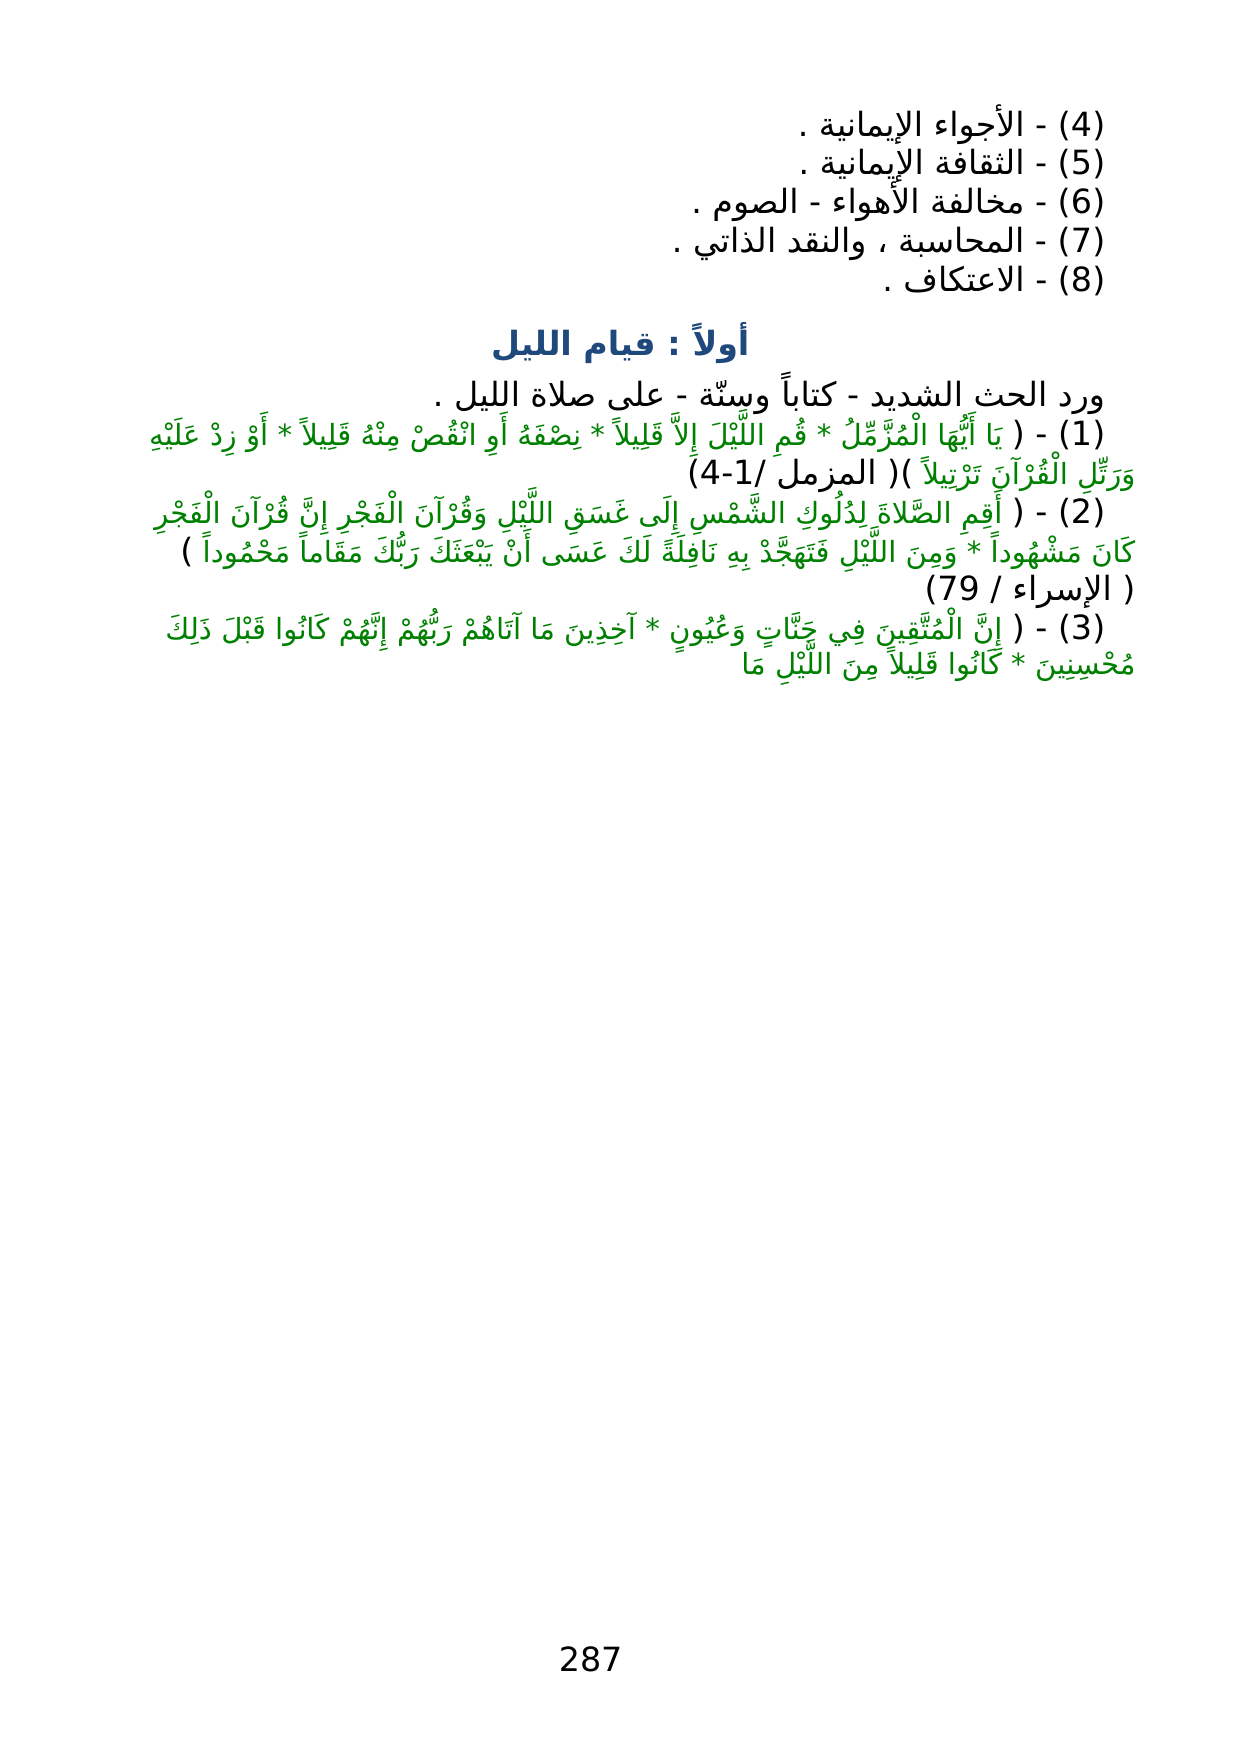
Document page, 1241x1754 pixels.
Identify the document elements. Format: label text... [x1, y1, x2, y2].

subtitle أولاً : قيام الليل [105, 324, 1135, 363]
text (8) - الاعتكاف . [105, 260, 1135, 299]
text (4) - الأجواء الإيمانية . [105, 105, 1135, 144]
text (3) - ( إِنَّ الْمُتَّقِينَ فِي جَنَّاتٍ وَعُيُونٍ * آخِذِينَ مَا آتَاهُمْ رَبُّهُمْ إِنَّهُمْ كَانُوا قَبْلَ ذَلِكَ مُحْسِنِينَ * كَانُوا قَلِيلاً مِنَ اللَّيْلِ مَا [105, 609, 1135, 682]
text (6) - مخالفة الأهواء - الصوم . [105, 183, 1135, 222]
text (5) - الثقافة الإيمانية . [105, 144, 1135, 183]
text (7) - المحاسبة ، والنقد الذاتي . [105, 222, 1135, 260]
text (2) - ( أَقِمِ الصَّلاةَ لِدُلُوكِ الشَّمْسِ إِلَى غَسَقِ اللَّيْلِ وَقُرْآنَ الْفَجْرِ إِنَّ قُرْآنَ الْفَجْرِ كَانَ مَشْهُوداً * وَمِنَ اللَّيْلِ فَتَهَجَّدْ بِهِ نَافِلَةً لَكَ عَسَى أَنْ يَبْعَثَكَ رَبُّكَ مَقَاماً مَحْمُوداً )( الإسراء / 79) [105, 492, 1135, 609]
text ورد الحث الشديد - كتاباً وسنّة - على صلاة الليل . [105, 376, 1135, 414]
text (1) - ( يَا أَيُّهَا الْمُزَّمِّلُ * قُمِ اللَّيْلَ إِلاَّ قَلِيلاً * نِصْفَهُ أَوِ انْقُصْ مِنْهُ قَلِيلاً * أَوْ زِدْ عَلَيْهِ وَرَتِّلِ الْقُرْآنَ تَرْتِيلاً )( المزمل /1-4) [105, 414, 1135, 492]
